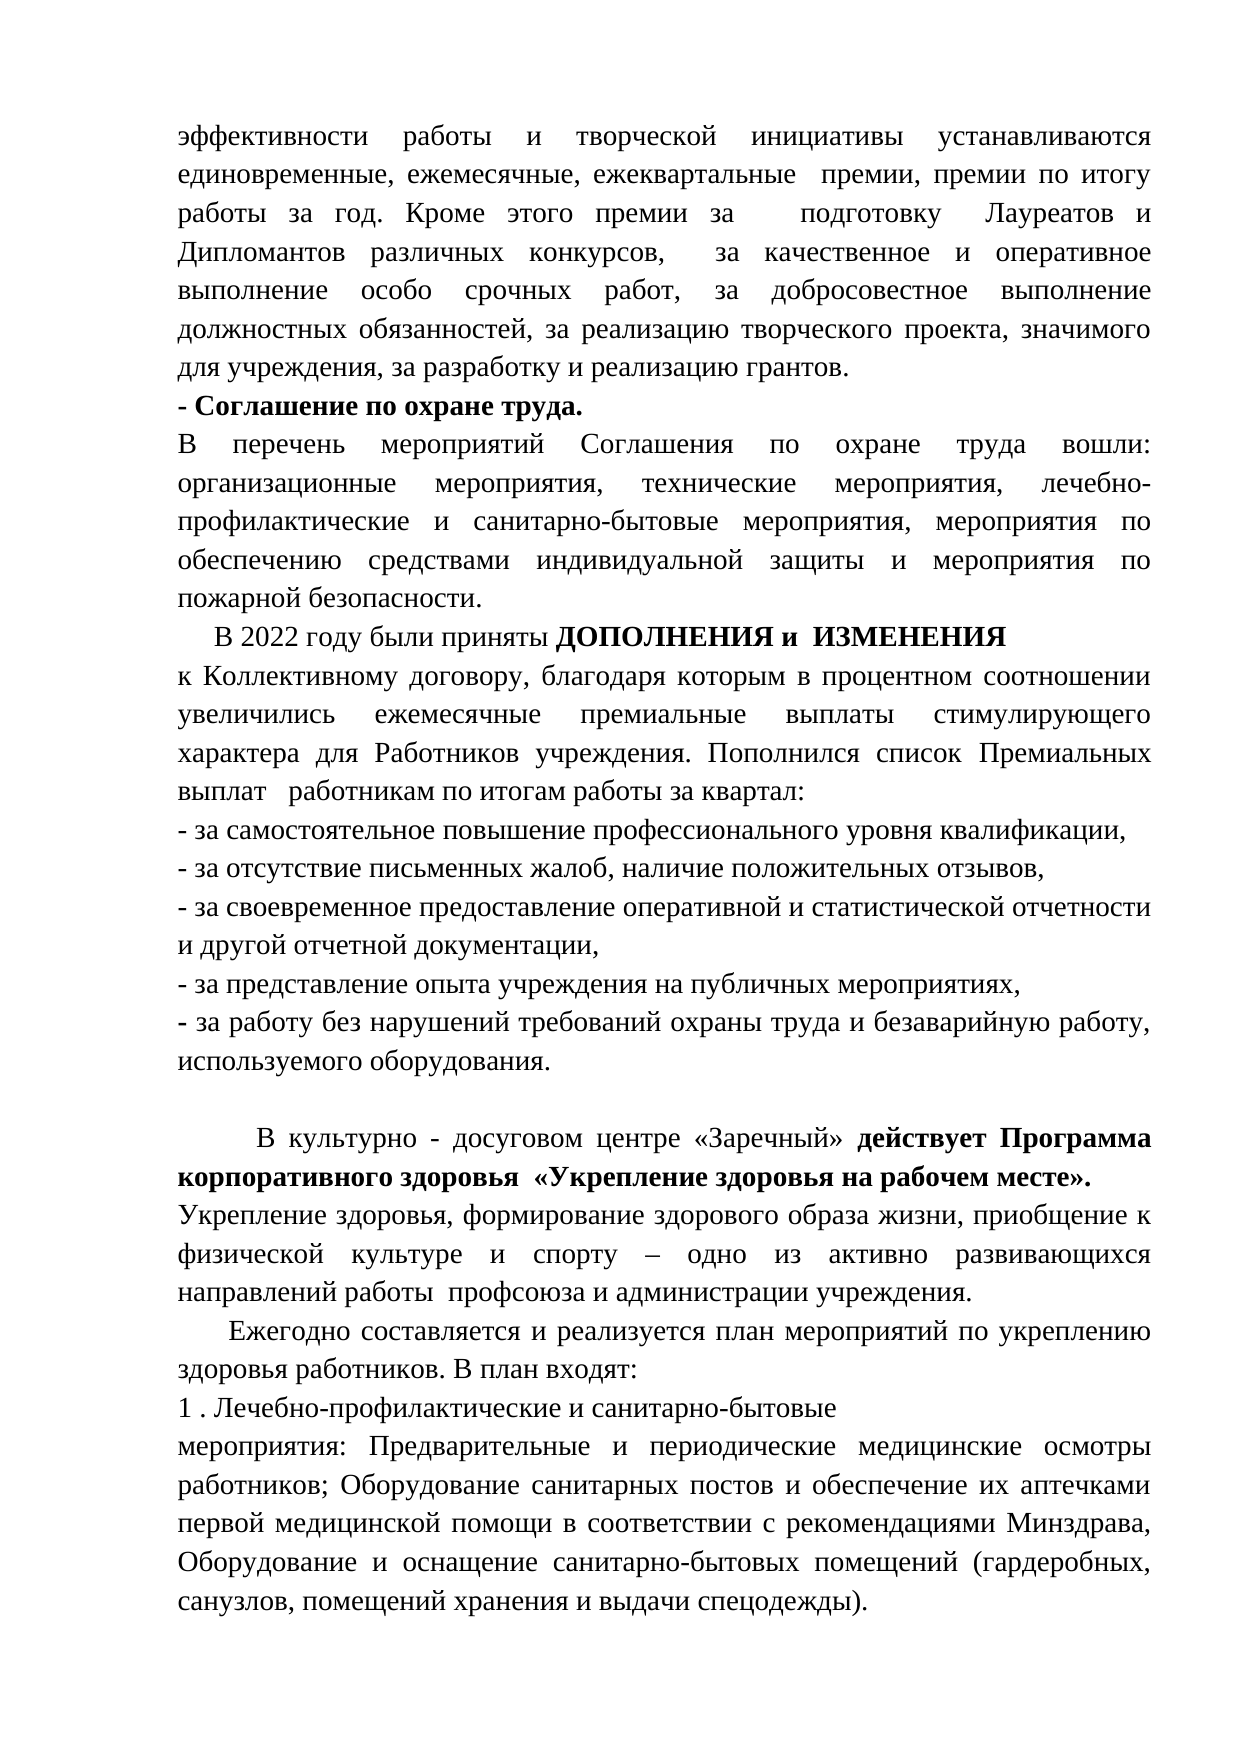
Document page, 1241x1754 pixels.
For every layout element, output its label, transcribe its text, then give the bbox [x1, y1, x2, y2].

text - за представление опыта учреждения на публичных мероприятиях, [177, 966, 1152, 999]
text - Соглашение по охране труда. [177, 388, 1152, 421]
text - за отсутствие письменных жалоб, наличие положительных отзывов, [177, 850, 1152, 884]
text В культурно - досуговом центре «Заречный» действует Программа корпоративного здоровья «Укрепление здоровья на рабочем месте». [177, 1120, 1152, 1192]
text 1 . Лечебно-профилактические и санитарно-бытовые [177, 1390, 1152, 1423]
text Укрепление здоровья, формирование здорового образа жизни, приобщение к физической культуре и спорту – одно из активно развивающихся направлений работы профсоюза и администрации учреждения. [177, 1197, 1152, 1308]
text мероприятия: Предварительные и периодические медицинские осмотры работников; Оборудование санитарных постов и обеспечение их аптечками первой медицинской помощи в соответствии с рекомендациями Минздрава, Оборудование и оснащение санитарно-бытовых помещений (гардеробных, санузлов, помещений хранения и выдачи спецодежды). [177, 1428, 1152, 1616]
text к Коллективному договору, благодаря которым в процентном соотношении увеличились ежемесячные премиальные выплаты стимулирующего характера для Работников учреждения. Пополнился список Премиальных выплат работникам по итогам работы за квартал: [177, 658, 1152, 807]
text Ежегодно составляется и реализуется план мероприятий по укреплению здоровья работников. В план входят: [177, 1313, 1152, 1385]
text В 2022 году были приняты ДОПОЛНЕНИЯ и ИЗМЕНЕНИЯ [177, 619, 1152, 653]
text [177, 118, 1152, 311]
text В перечень мероприятий Соглашения по охране труда вошли: организационные мероприятия, технические мероприятия, лечебно-профилактические и санитарно-бытовые мероприятия, мероприятия по обеспечению средствами индивидуальной защиты и мероприятия по пожарной безопасности. [177, 426, 1152, 614]
text - за самостоятельное повышение профессионального уровня квалификации, [177, 812, 1152, 845]
text - за работу без нарушений требований охраны труда и безаварийную работу, используемого оборудования. [177, 1004, 1152, 1077]
text - за своевременное предоставление оперативной и статистической отчетности и другой отчетной документации, [177, 889, 1152, 961]
